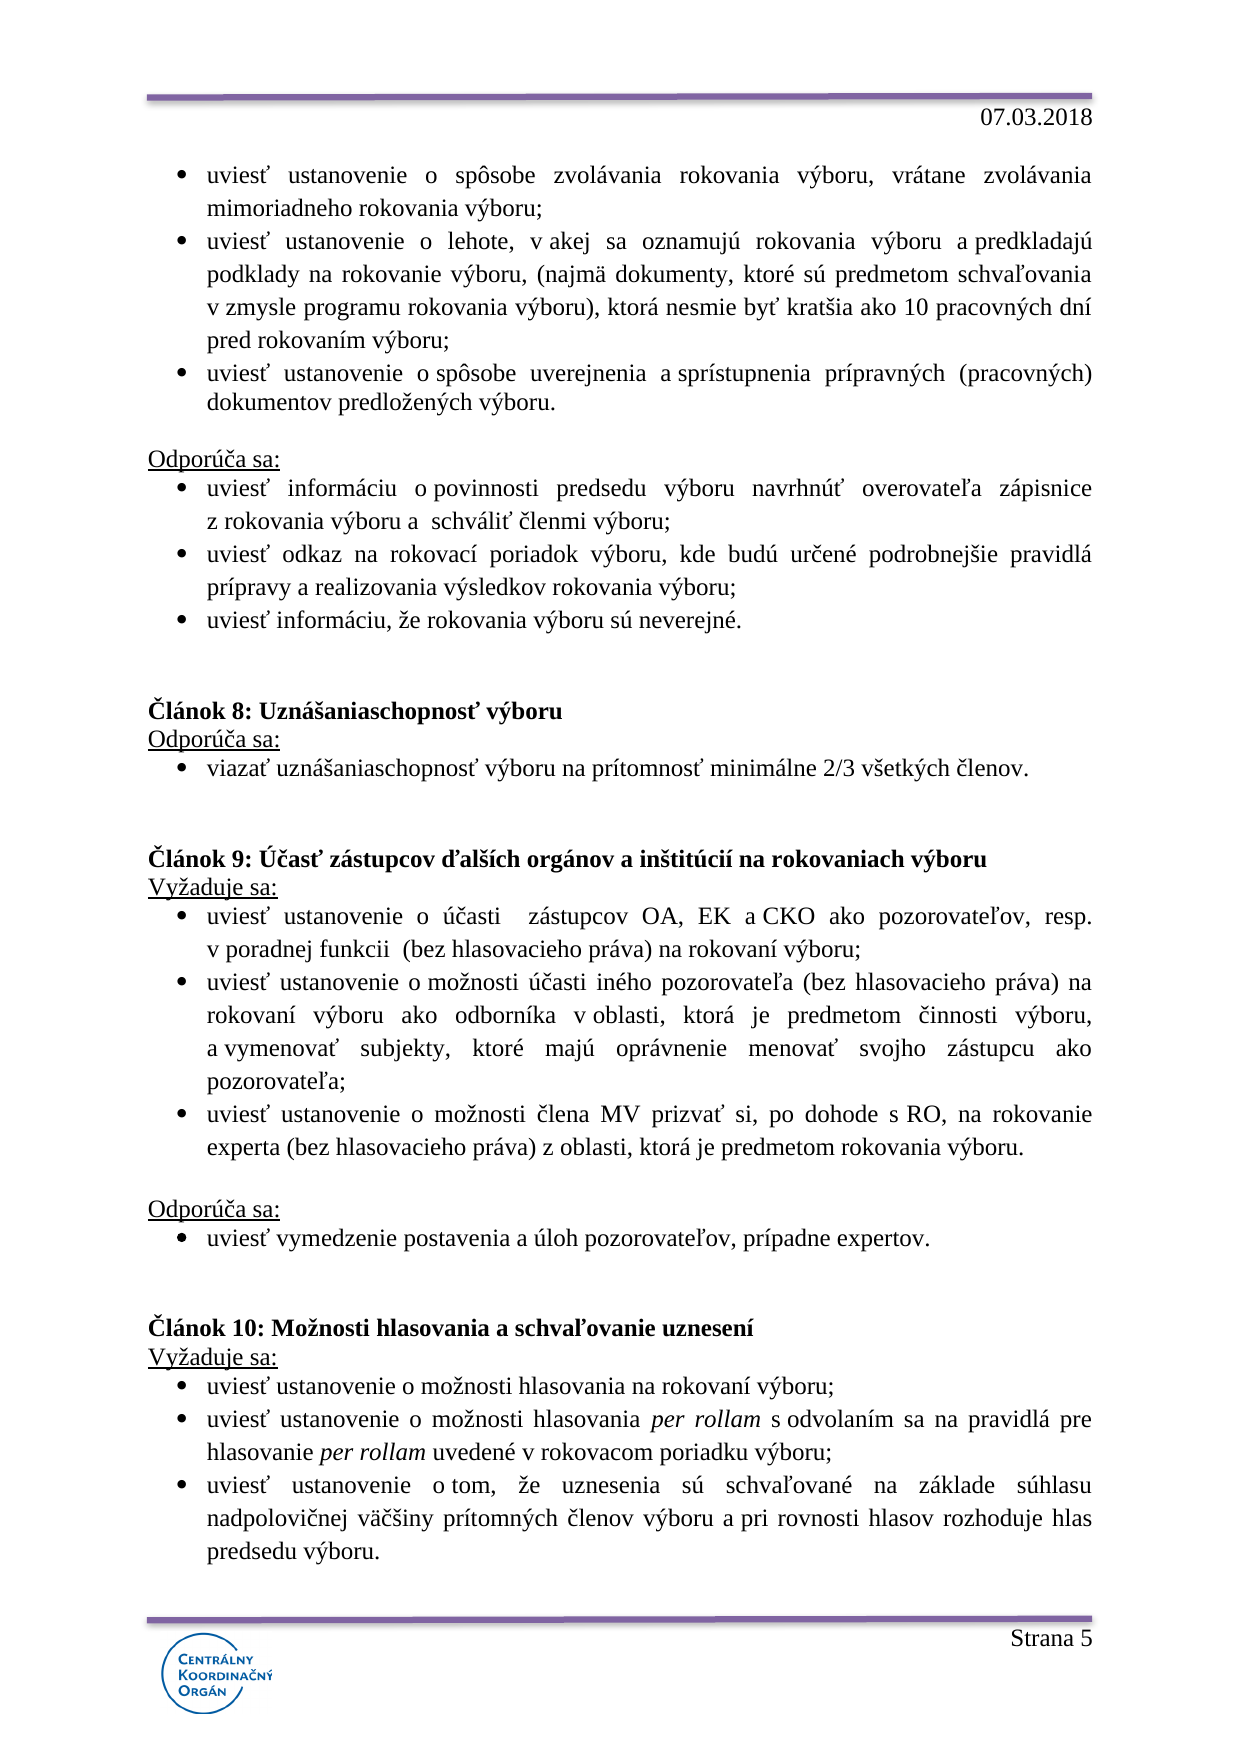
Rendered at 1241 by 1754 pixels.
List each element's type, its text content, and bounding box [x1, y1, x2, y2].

list uviesť ustanovenie o spôsobe uverejnenia a sprístupnenia prípravných (pracovných) dokumentov predložených výboru. [177, 358, 1093, 416]
list uviesť ustanovenie o lehote, v akej sa oznamujú rokovania výboru a predkladajú podklady na rokovanie výboru, (najmä dokumenty, ktoré sú predmetom schvaľovania v zmysle programu rokovania výboru), ktorá nesmie byť kratšia ako 10 pracovných dní pred rokovaním výboru; [177, 226, 1093, 354]
list uviesť informáciu o povinnosti predsedu výboru navrhnúť overovateľa zápisnice z rokovania výboru a schváliť členmi výboru; [177, 473, 1093, 535]
text Článok 8: Uznášaniaschopnosť výboru [148, 696, 1093, 724]
text Vyžaduje sa: [148, 872, 1093, 901]
text Vyžaduje sa: [148, 1342, 1093, 1371]
text Článok 9: Účasť zástupcov ďalších orgánov a inštitúcií na rokovaniach výboru [148, 844, 1093, 872]
list uviesť ustanovenie o možnosti hlasovania per rollam s odvolaním sa na pravidlá pre hlasovanie per rollam uvedené v rokovacom poriadku výboru; [177, 1404, 1093, 1466]
text Odporúča sa: [148, 444, 1093, 473]
list uviesť vymedzenie postavenia a úloh pozorovateľov, prípadne expertov. [177, 1223, 1093, 1252]
text Odporúča sa: [148, 724, 1093, 753]
picture [159, 1631, 272, 1713]
list uviesť ustanovenie o možnosti účasti iného pozorovateľa (bez hlasovacieho práva) na rokovaní výboru ako odborníka v oblasti, ktorá je predmetom činnosti výboru, a vymenovať subjekty, ktoré majú oprávnenie menovať svojho zástupcu ako pozorovateľa; [177, 967, 1093, 1095]
list uviesť ustanovenie o spôsobe zvolávania rokovania výboru, vrátane zvolávania mimoriadneho rokovania výboru; [177, 160, 1093, 222]
list uviesť ustanovenie o možnosti člena MV prizvať si, po dohode s RO, na rokovanie experta (bez hlasovacieho práva) z oblasti, ktorá je predmetom rokovania výboru. [177, 1099, 1093, 1161]
text Odporúča sa: [148, 1194, 1093, 1223]
text Článok 10: Možnosti hlasovania a schvaľovanie uznesení [148, 1313, 1093, 1342]
list uviesť odkaz na rokovací poriadok výboru, kde budú určené podrobnejšie pravidlá prípravy a realizovania výsledkov rokovania výboru; [177, 539, 1093, 601]
list uviesť ustanovenie o možnosti hlasovania na rokovaní výboru; [177, 1371, 1093, 1400]
list uviesť ustanovenie o tom, že uznesenia sú schvaľované na základe súhlasu nadpolovičnej väčšiny prítomných členov výboru a pri rovnosti hlasov rozhoduje hlas predsedu výboru. [177, 1470, 1093, 1565]
list uviesť ustanovenie o účasti zástupcov OA, EK a CKO ako pozorovateľov, resp. v poradnej funkcii (bez hlasovacieho práva) na rokovaní výboru; [177, 901, 1093, 963]
list uviesť informáciu, že rokovania výboru sú neverejné. [177, 605, 1093, 634]
list viazať uznášaniaschopnosť výboru na prítomnosť minimálne 2/3 všetkých členov. [177, 753, 1093, 782]
